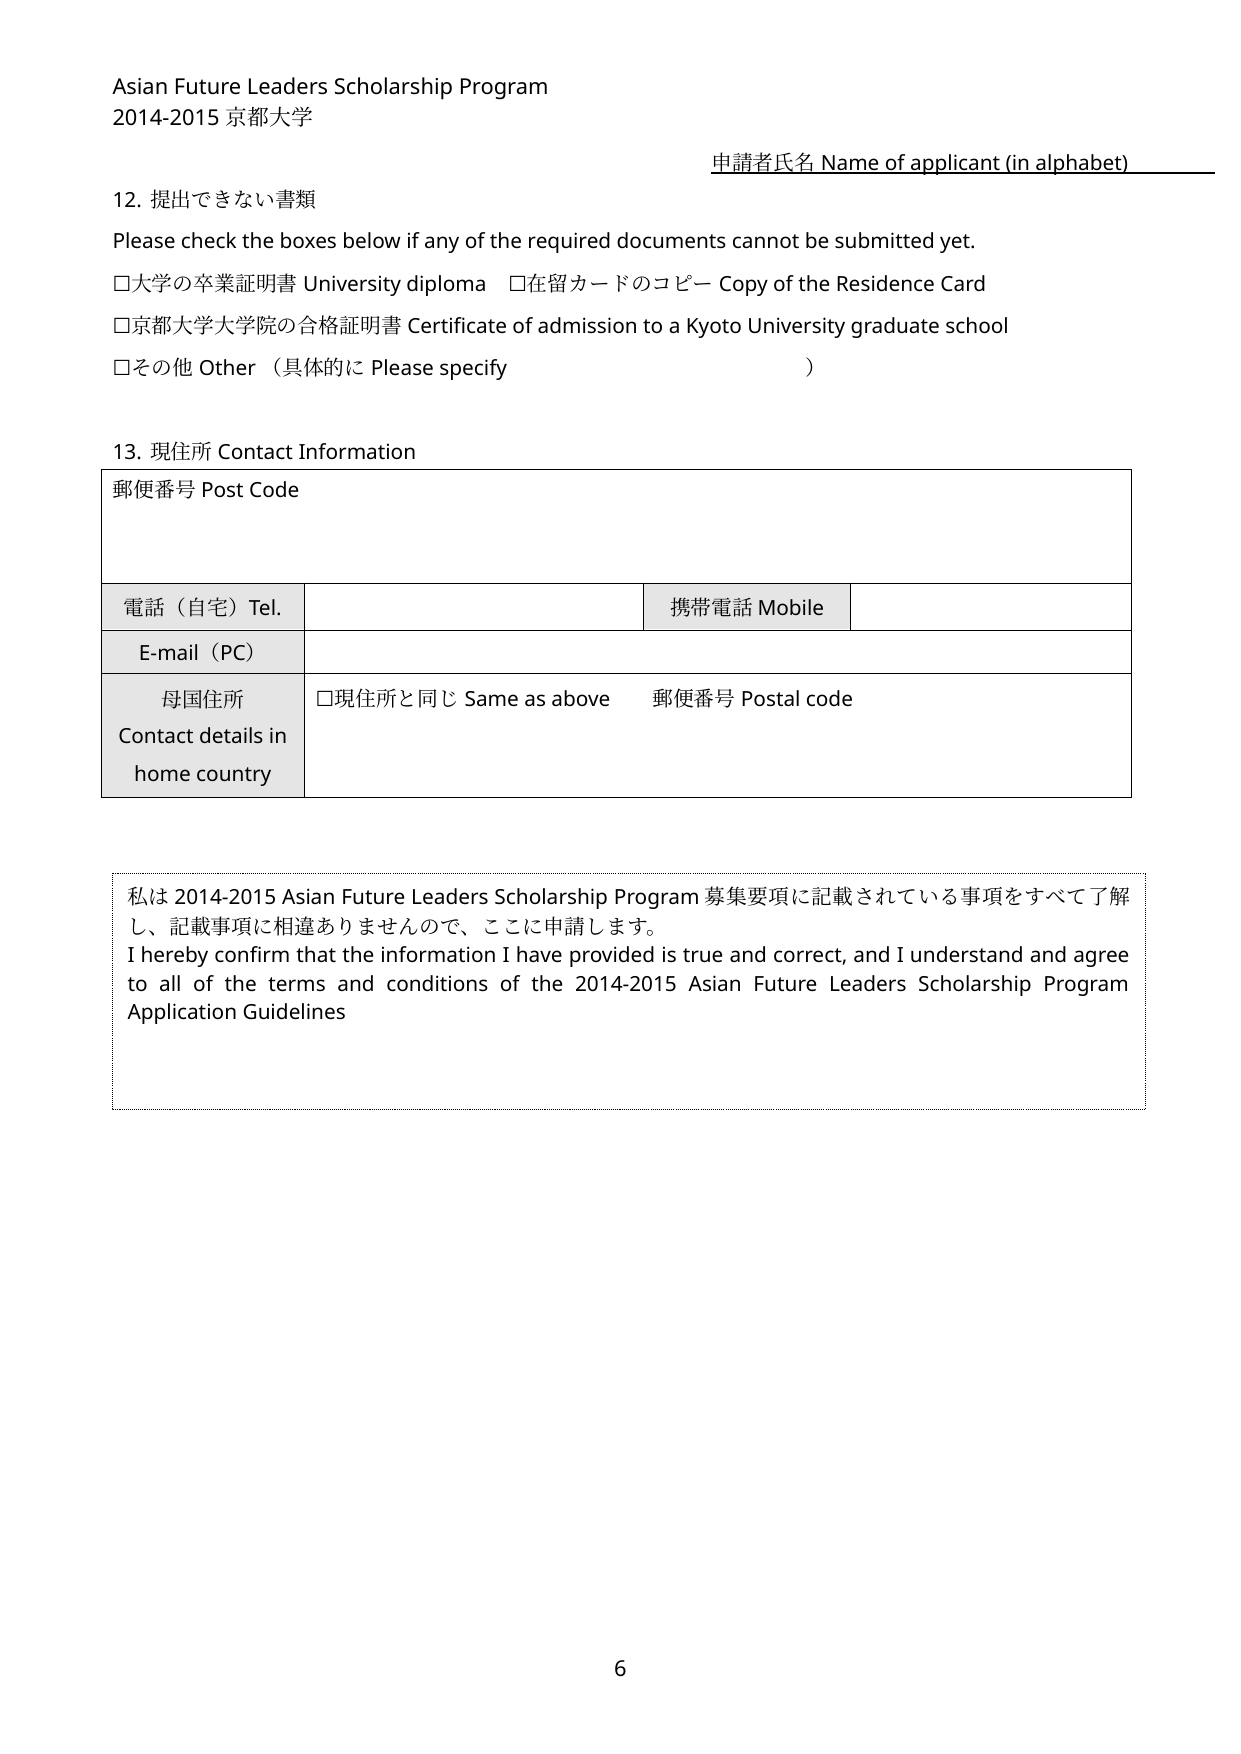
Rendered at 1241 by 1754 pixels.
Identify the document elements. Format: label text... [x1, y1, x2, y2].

text Please check the boxes below if any of the required documents cannot be submitted yet. [112, 222, 1128, 260]
table_cell [305, 584, 643, 629]
table_cell 携帯電話Mobile [644, 584, 850, 629]
table_cell 母国住所 Contact details in home country [102, 674, 304, 797]
list 現住所 Contact Information [112, 431, 1128, 469]
table_header 郵便番号 Post Code [102, 470, 1131, 582]
table_cell [305, 631, 1131, 673]
table_cell [851, 584, 1131, 629]
table_cell 電話（自宅）Tel. [102, 584, 304, 629]
table_cell E-mail（PC） [102, 631, 304, 673]
text その他 Other （具体的に Please specify ） [112, 348, 1128, 385]
list 提出できない書類 [112, 180, 1128, 218]
table_cell 現住所と同じ Same as above 郵便番号 Postal code [305, 674, 1131, 797]
text 大学の卒業証明書 University diploma 在留カードのコピー Copy of the Residence Card [112, 264, 1128, 301]
text 京都大学大学院の合格証明書 Certificate of admission to a Kyoto University graduate school [112, 306, 1128, 343]
text 申請者氏名 Name of applicant (in alphabet) [112, 143, 1128, 180]
